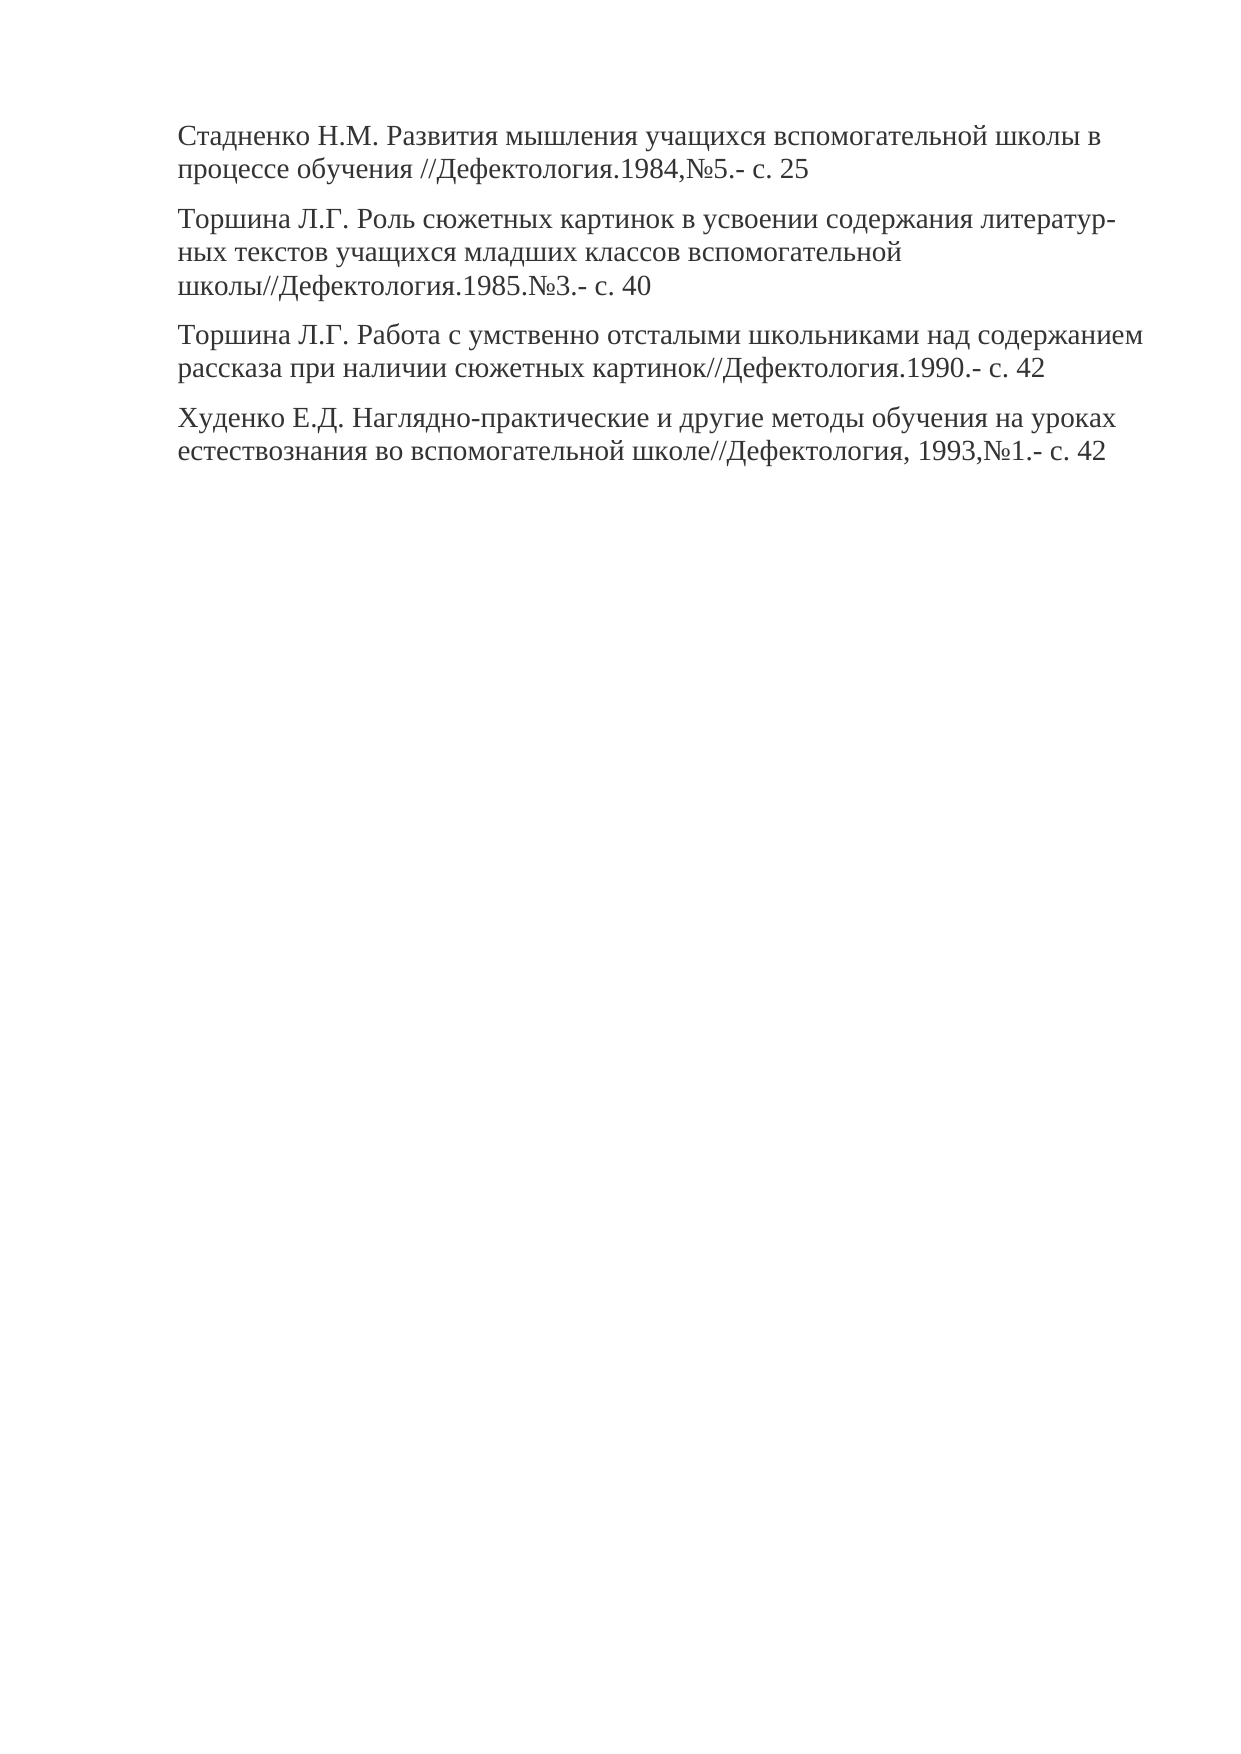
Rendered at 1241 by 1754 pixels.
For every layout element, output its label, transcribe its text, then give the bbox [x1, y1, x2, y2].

text Торшина Л.Г. Роль сюжетных картинок в усвоении содержания литературных текстов учащихся младших классов вспомогательной школы//Дефектология.1985.№3.- с. 40 [177, 201, 1152, 301]
text Стадненко Н.М. Развития мышления учащихся вспомогательной школы в процессе обучения //Дефектология.1984,№5.- с. 25 [177, 118, 1152, 185]
text Торшина Л.Г. Работа с умственно отсталыми школьниками над содержанием рассказа при наличии сюжетных картинок//Дефектология.1990.- с. 42 [177, 317, 1152, 384]
text Худенко Е.Д. Наглядно-практические и другие методы обучения на уроках естествознания во вспомогательной школе//Дефектология, 1993,№1.- с. 42 [177, 400, 1152, 467]
